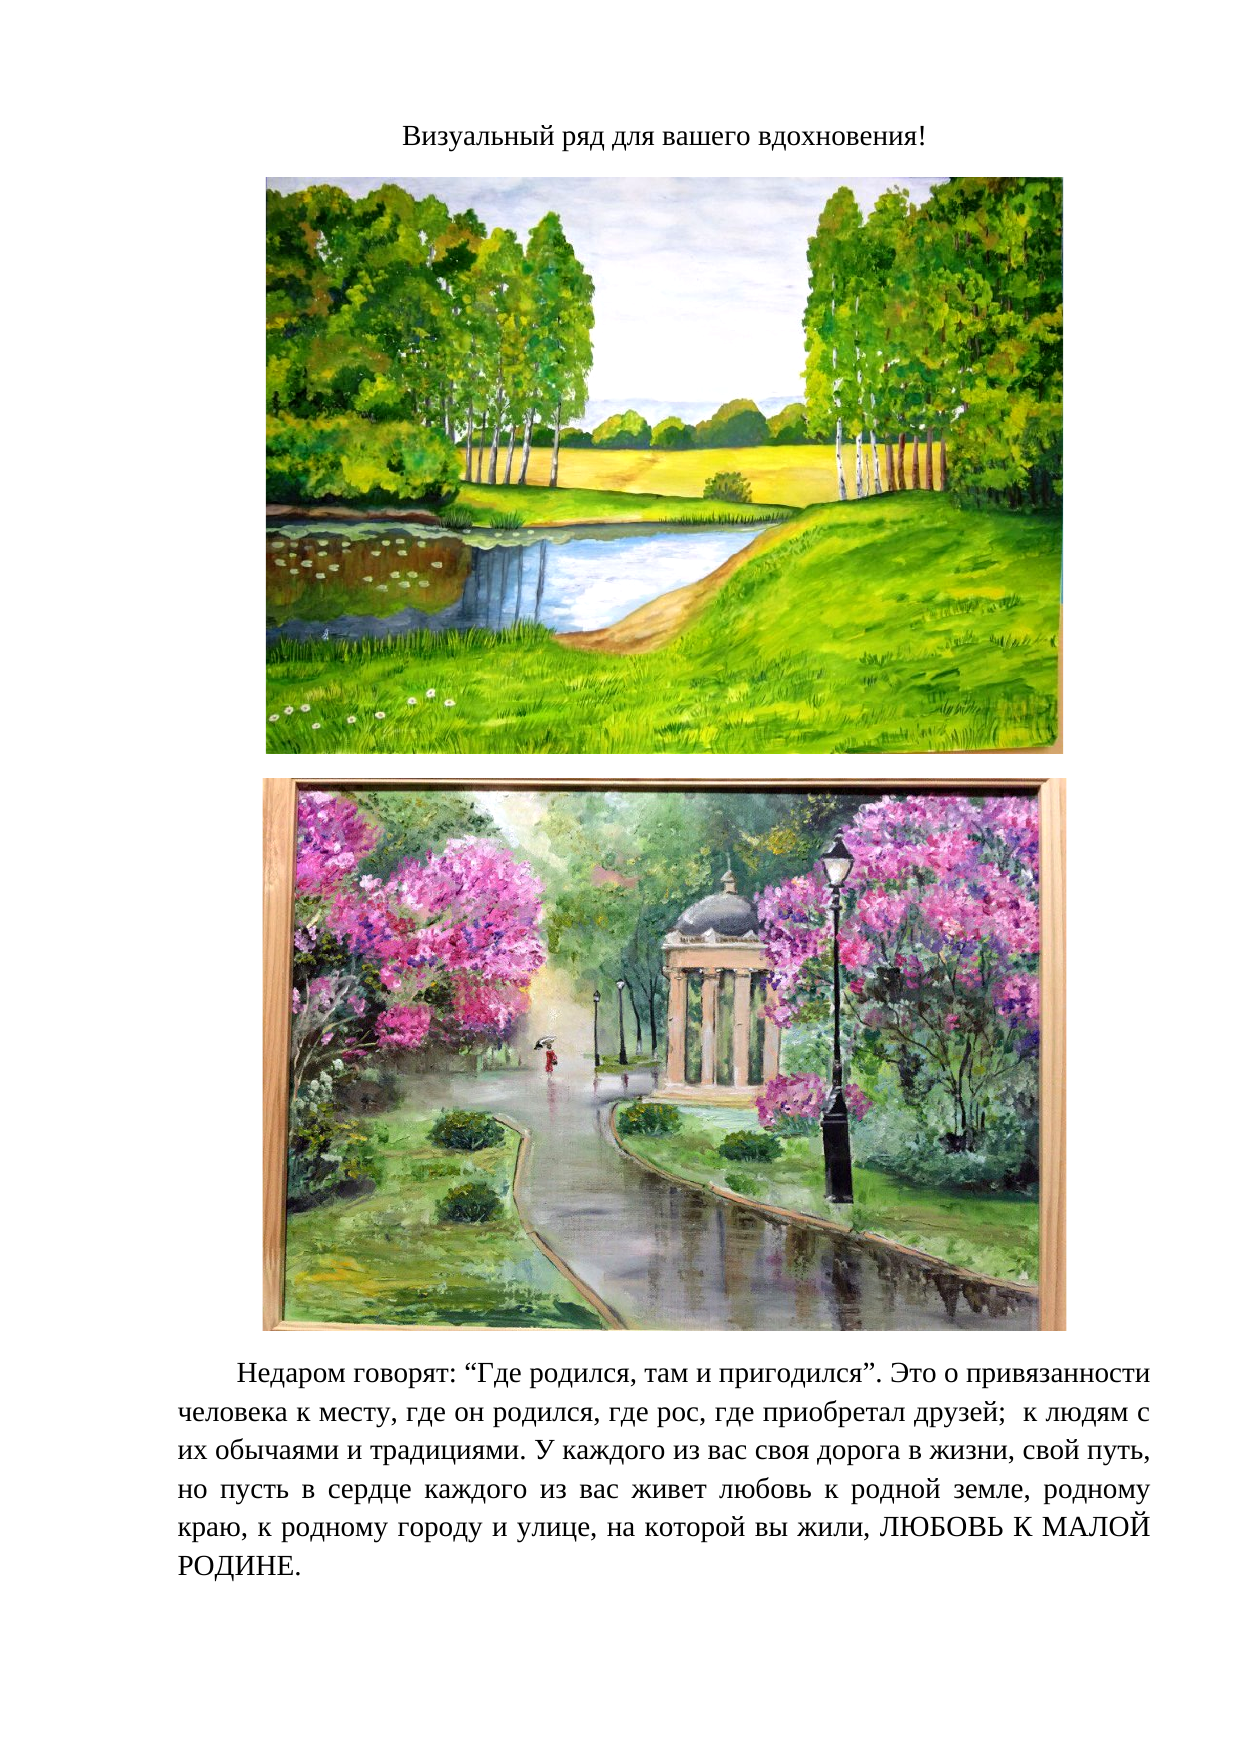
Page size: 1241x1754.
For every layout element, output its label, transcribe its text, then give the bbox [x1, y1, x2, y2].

text Визуальный ряд для вашего вдохновения! [177, 118, 1152, 152]
text Недаром говорят: “Где родился, там и пригодился”. Это о привязанности человека к месту, где он родился, где рос, где приобретал друзей; к людям с их обычаями и традициями. У каждого из вас своя дорога в жизни, свой путь, но пусть в сердце каждого из вас живет любовь к родной земле, родному краю, к родному городу и улице, на которой вы жили, ЛЮБОВЬ К МАЛОЙ РОДИНЕ. [177, 1355, 1152, 1582]
picture [265, 177, 1064, 754]
picture [262, 778, 1067, 1331]
